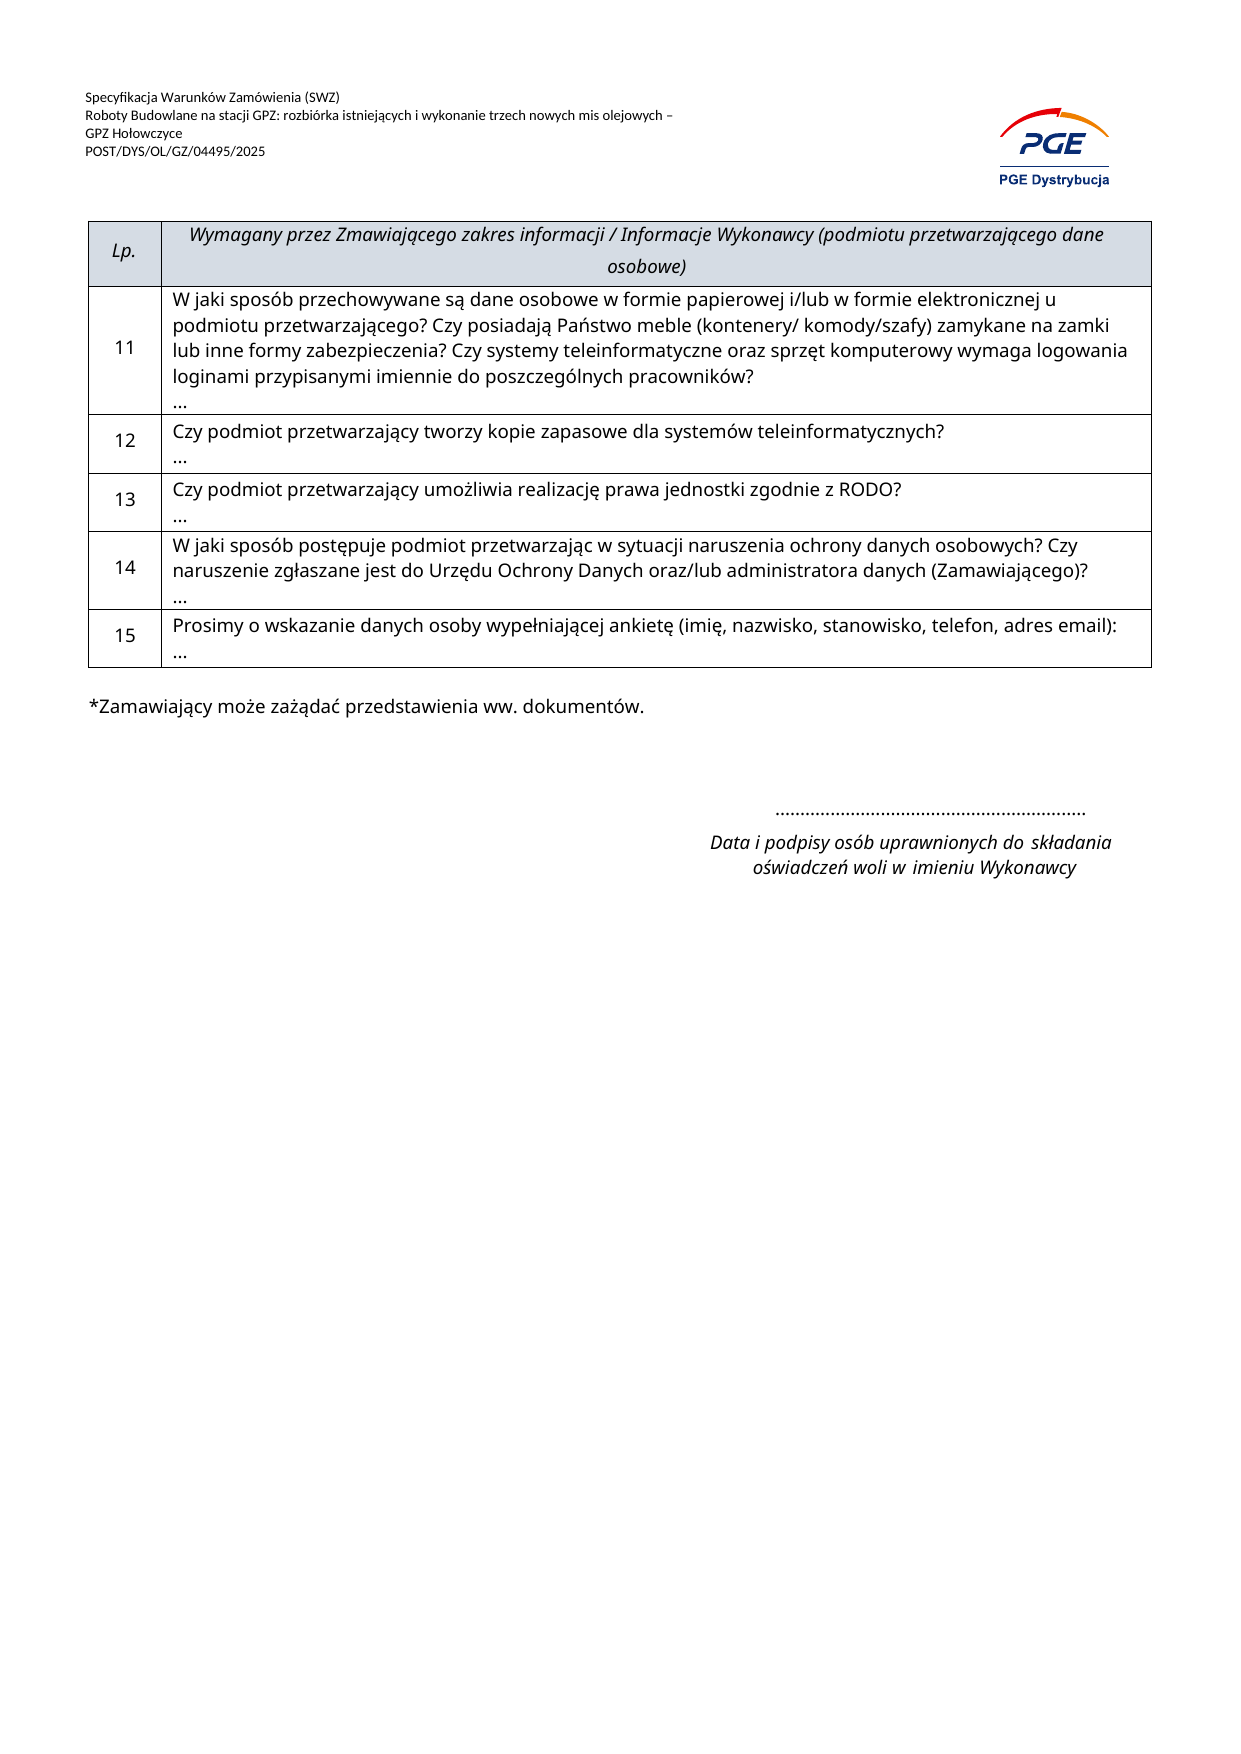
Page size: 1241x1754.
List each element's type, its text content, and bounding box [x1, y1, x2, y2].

text .............................................................. [606, 796, 1240, 821]
table_cell 13 [89, 474, 161, 531]
table_cell 11 [89, 287, 161, 414]
table_cell W jaki sposób przechowywane są dane osobowe w formie papierowej i/lub w formie elektronicznej u podmiotu przetwarzającego? Czy posiadają Państwo meble (kontenery/ komody/szafy) zamykane na zamki lub inne formy zabezpieczenia? Czy systemy teleinformatyczne oraz sprzęt komputerowy wymaga logowania loginami przypisanymi imiennie do poszczególnych pracowników? ... [162, 287, 1151, 414]
table_cell 15 [89, 610, 161, 667]
table_cell 14 [89, 532, 161, 609]
text oświadczeń woli w imieniu Wykonawcy [89, 854, 1152, 880]
table_cell Prosimy o wskazanie danych osoby wypełniającej ankietę (imię, nazwisko, stanowisko, telefon, adres email): ... [162, 610, 1151, 667]
table_cell 12 [89, 415, 161, 473]
text Data i podpisy osób uprawnionych do składania [651, 829, 1144, 854]
table_cell Czy podmiot przetwarzający umożliwia realizację prawa jednostki zgodnie z RODO? ... [162, 474, 1151, 531]
table_cell Czy podmiot przetwarzający tworzy kopie zapasowe dla systemów teleinformatycznych? ... [162, 415, 1151, 473]
text *Zamawiający może zażądać przedstawienia ww. dokumentów. [89, 694, 1152, 719]
table_header Lp. [89, 222, 161, 286]
table_cell W jaki sposób postępuje podmiot przetwarzając w sytuacji naruszenia ochrony danych osobowych? Czy naruszenie zgłaszane jest do Urzędu Ochrony Danych oraz/lub administratora danych (Zamawiającego)? ... [162, 532, 1151, 609]
table_header Wymagany przez Zmawiającego zakres informacji / Informacje Wykonawcy (podmiotu przetwarzającego dane osobowe) [162, 222, 1151, 286]
